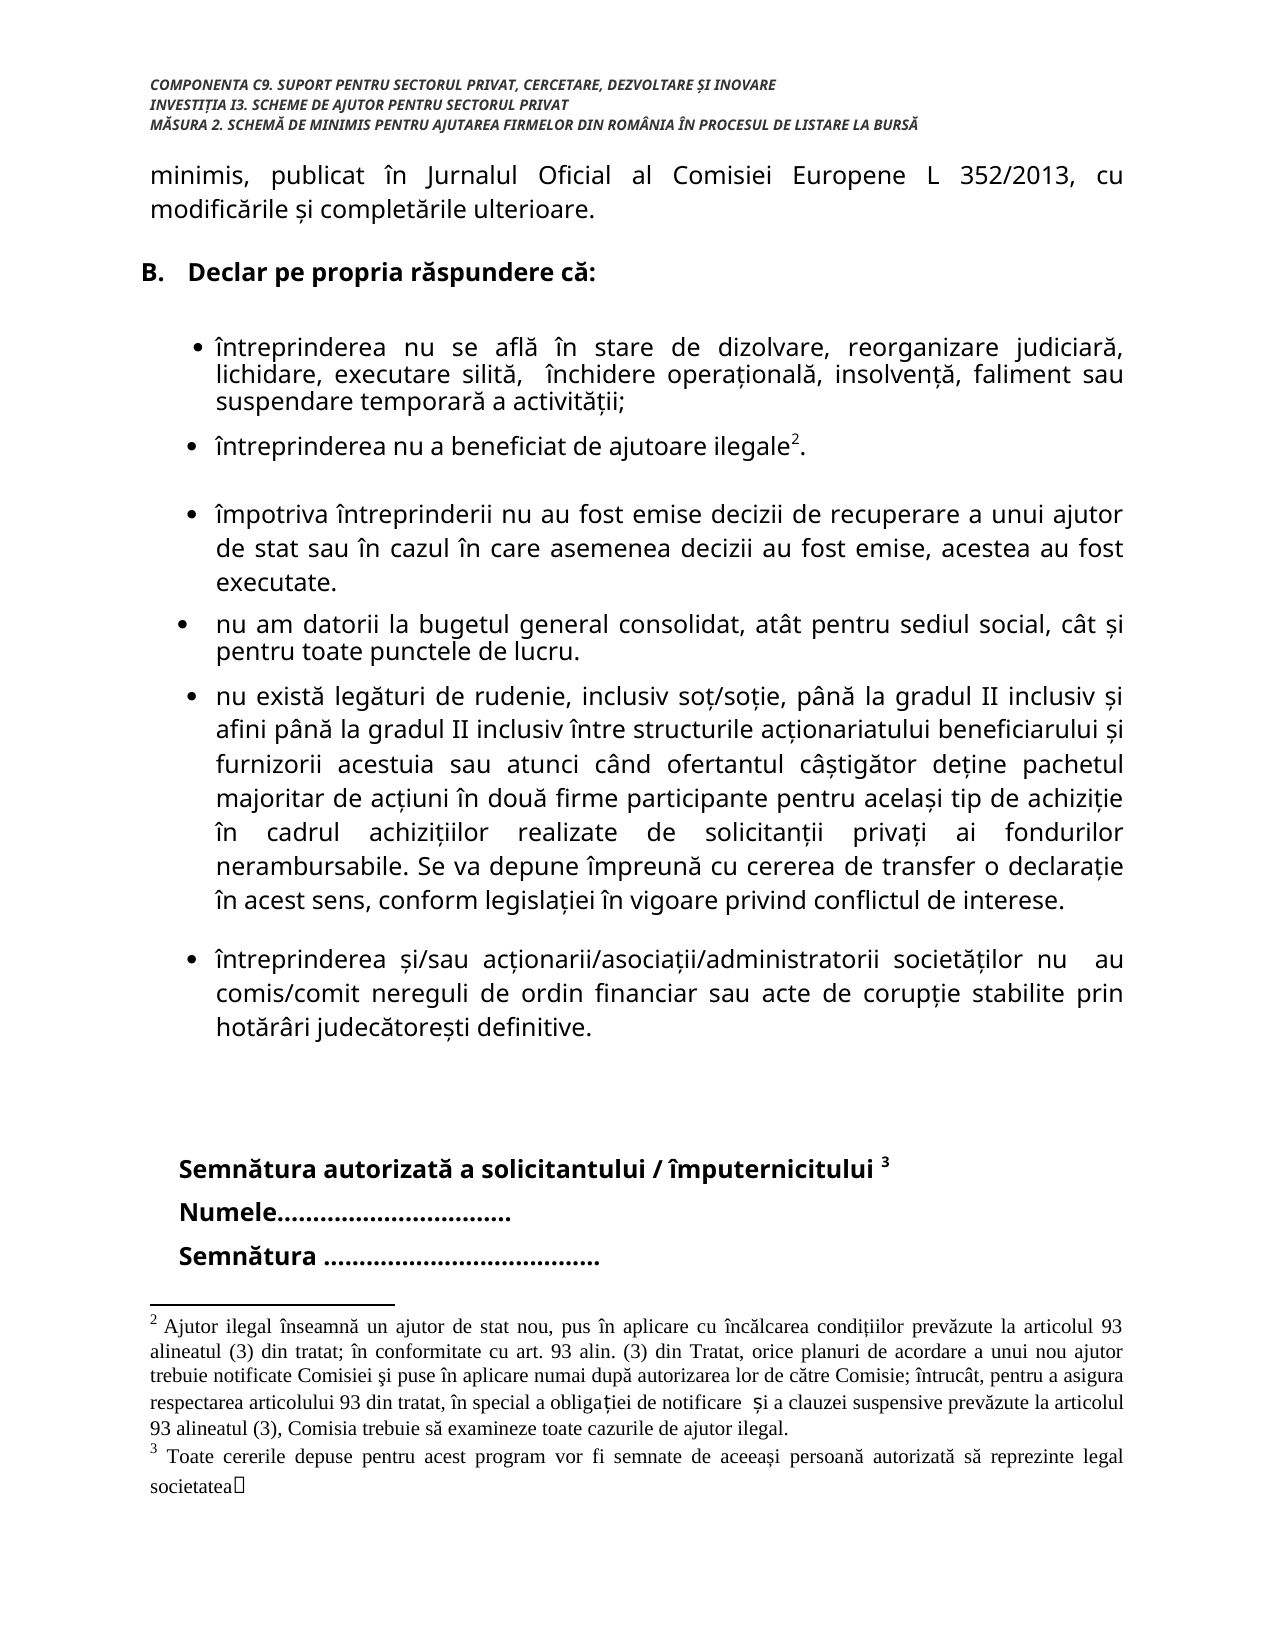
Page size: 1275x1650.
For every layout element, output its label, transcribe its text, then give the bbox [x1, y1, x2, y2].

text Semnătura autorizată a solicitantului / împuternicitului [178, 1153, 1125, 1184]
list nu există legături de rudenie, inclusiv soț/soție, până la gradul II inclusiv și afini până la gradul II inclusiv între structurile acționariatului beneficiarului și furnizorii acestuia sau atunci când ofertantul câștigător deține pachetul majoritar de acțiuni în două firme participante pentru același tip de achiziție în cadrul achizițiilor realizate de solicitanții privați ai fondurilor nerambursabile. Se va depune împreună cu cererea de transfer o declarație în acest sens, conform legislației în vigoare privind conflictul de interese. [187, 678, 1125, 917]
text Numele…………………………… [178, 1197, 1125, 1228]
list întreprinderea și/sau acționarii/asociații/administratorii societăților nu au comis/comit nereguli de ordin financiar sau acte de corupție stabilite prin hotărâri judecătorești definitive. [187, 942, 1125, 1044]
list împotriva întreprinderii nu au fost emise decizii de recuperare a unui ajutor de stat sau în cazul în care asemenea decizii au fost emise, acestea au fost executate. [187, 497, 1125, 599]
list nu am datorii la bugetul general consolidat, atât pentru sediul social, cât și pentru toate punctele de lucru. [178, 611, 1125, 666]
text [150, 157, 1125, 226]
list întreprinderea nu a beneficiat de ajutoare ilegale. [187, 429, 1125, 463]
list Declar pe propria răspundere că: [141, 254, 1125, 288]
text Semnătura ....................................... [178, 1241, 1125, 1272]
list întreprinderea nu se află în stare de dizolvare, reorganizare judiciară, lichidare, executare silită, închidere operațională, insolvență, faliment sau suspendare temporară a activității; [194, 335, 1125, 416]
